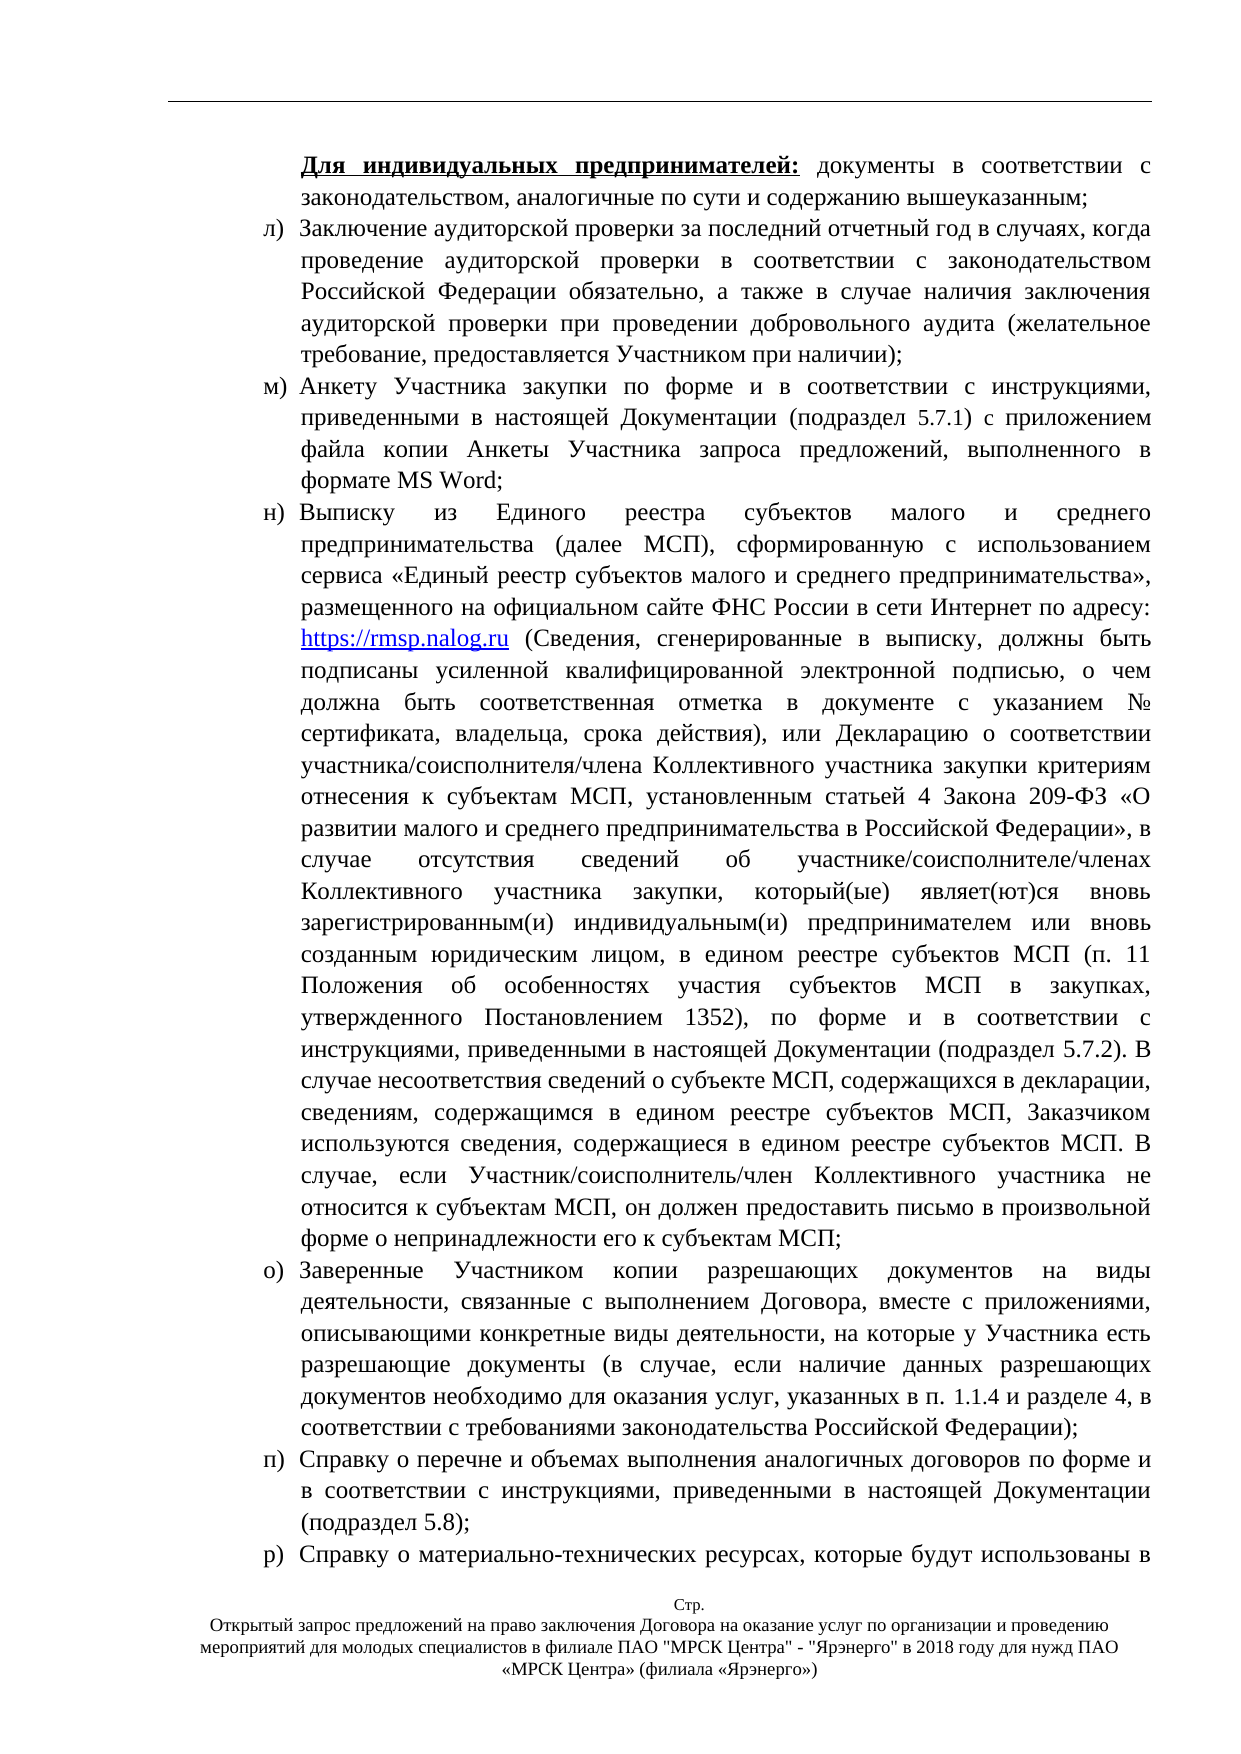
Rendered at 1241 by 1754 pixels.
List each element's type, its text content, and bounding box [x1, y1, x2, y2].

list Выписку из Единого реестра субъектов малого и среднего предпринимательства (далее МСП), сформированную с использованием сервиса «Единый реестр субъектов малого и среднего предпринимательства», размещенного на официальном сайте ФНС России в сети Интернет по адресу: https://rmsp.nalog.ru (Сведения, сгенерированные в выписку, должны быть подписаны усиленной квалифицированной электронной подписью, о чем должна быть соответственная отметка в документе с указанием № сертификата, владельца, срока действия), или Декларацию о соответствии участника/соисполнителя/члена Коллективного участника закупки критериям отнесения к субъектам МСП, установленным статьей 4 Закона 209-ФЗ «О развитии малого и среднего предпринимательства в Российской Федерации», в случае отсутствия сведений об участнике/соисполнителе/членах Коллективного участника закупки, который(ые) являет(ют)ся вновь зарегистрированным(и) индивидуальным(и) предпринимателем или вновь созданным юридическим лицом, в едином реестре субъектов МСП (п. 11 Положения об особенностях участия субъектов МСП в закупках, утвержденного Постановлением 1352), по форме и в соответствии с инструкциями, приведенными в настоящей Документации (подраздел 5.7.2). В случае несоответствия сведений о субъекте МСП, содержащихся в декларации, сведениям, содержащимся в едином реестре субъектов МСП, Заказчиком используются сведения, содержащиеся в едином реестре субъектов МСП. В случае, если Участник/соисполнитель/член Коллективного участника не относится к субъектам МСП, он должен предоставить письмо в произвольной форме о непринадлежности его к субъектам МСП; [263, 497, 1152, 1252]
list Анкету Участника закупки по форме и в соответствии с инструкциями, приведенными в настоящей Документации (подраздел 5.7.1) с приложением файла копии Анкеты Участника запроса предложений, выполненного в формате MS Word; [263, 371, 1152, 494]
list Заверенные Участником копии разрешающих документов на виды деятельности, связанные с выполнением Договора, вместе с приложениями, описывающими конкретные виды деятельности, на которые у Участника есть разрешающие документы (в случае, если наличие данных разрешающих документов необходимо для оказания услуг, указанных в п. 1.1.4 и разделе 4, в соответствии с требованиями законодательства Российской Федерации); [263, 1255, 1152, 1441]
list Заключение аудиторской проверки за последний отчетный год в случаях, когда проведение аудиторской проверки в соответствии с законодательством Российской Федерации обязательно, а также в случае наличия заключения аудиторской проверки при проведении добровольного аудита (желательное требование, предоставляется Участником при наличии); [263, 213, 1152, 368]
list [263, 1539, 1152, 1567]
list Справку о перечне и объемах выполнения аналогичных договоров по форме и в соответствии с инструкциями, приведенными в настоящей Документации (подраздел 5.8); [263, 1444, 1152, 1536]
text Для индивидуальных предпринимателей: документы в соответствии с законодательством, аналогичные по сути и содержанию вышеуказанным; [301, 150, 1152, 210]
